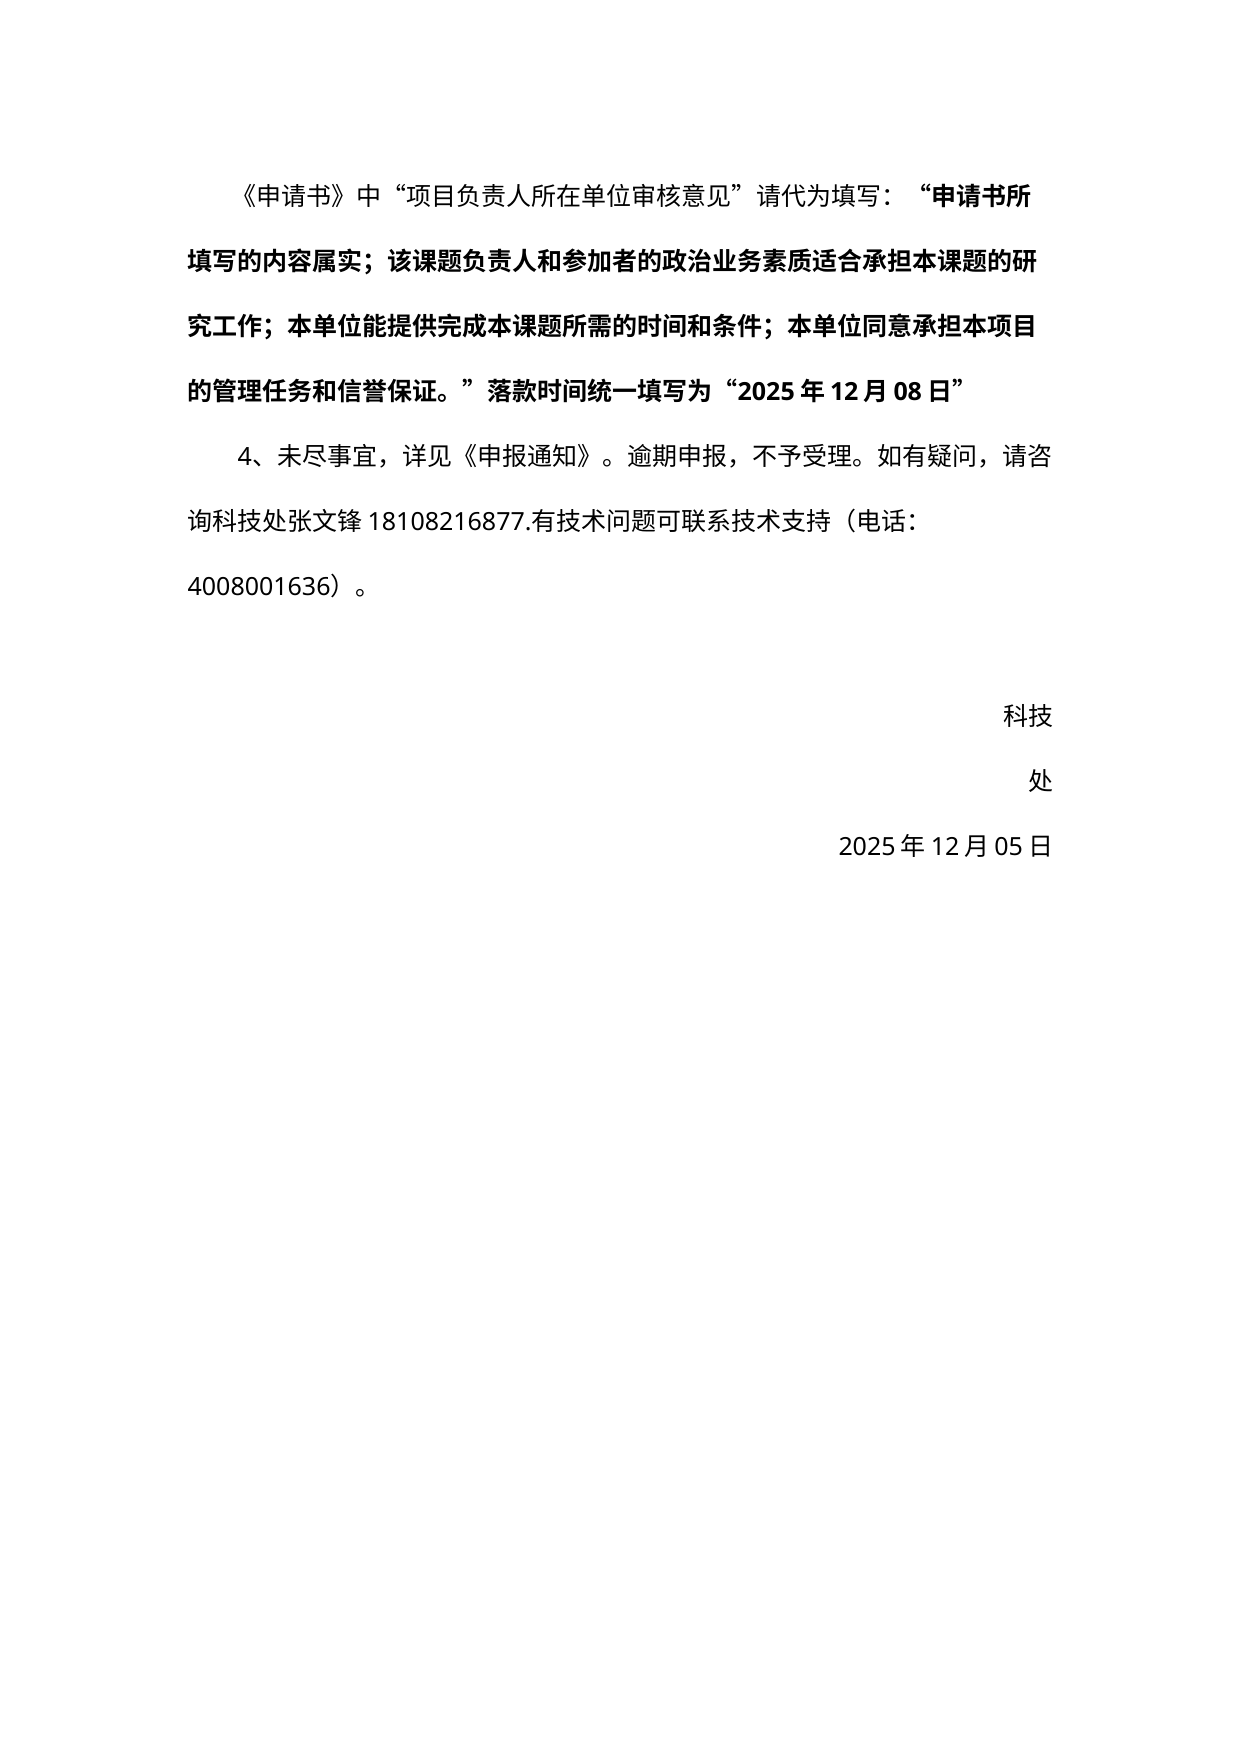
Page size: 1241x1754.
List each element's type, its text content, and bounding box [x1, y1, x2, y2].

text 2025年12月05日 [187, 812, 1053, 877]
text 科技处 [187, 682, 1053, 812]
list 询科技处张文锋18108216877.有技术问题可联系技术支持（电话：4008001636）。 [187, 487, 1053, 617]
list 未尽事宜，详见《申报通知》。逾期申报，不予受理。如有疑问，请咨 [237, 422, 1053, 487]
text 《申请书》中“项目负责人所在单位审核意见”请代为填写：“申请书所填写的内容属实；该课题负责人和参加者的政治业务素质适合承担本课题的研究工作；本单位能提供完成本课题所需的时间和条件；本单位同意承担本项目的管理任务和信誉保证。”落款时间统一填写为“2025年12月08日” [187, 162, 1053, 422]
